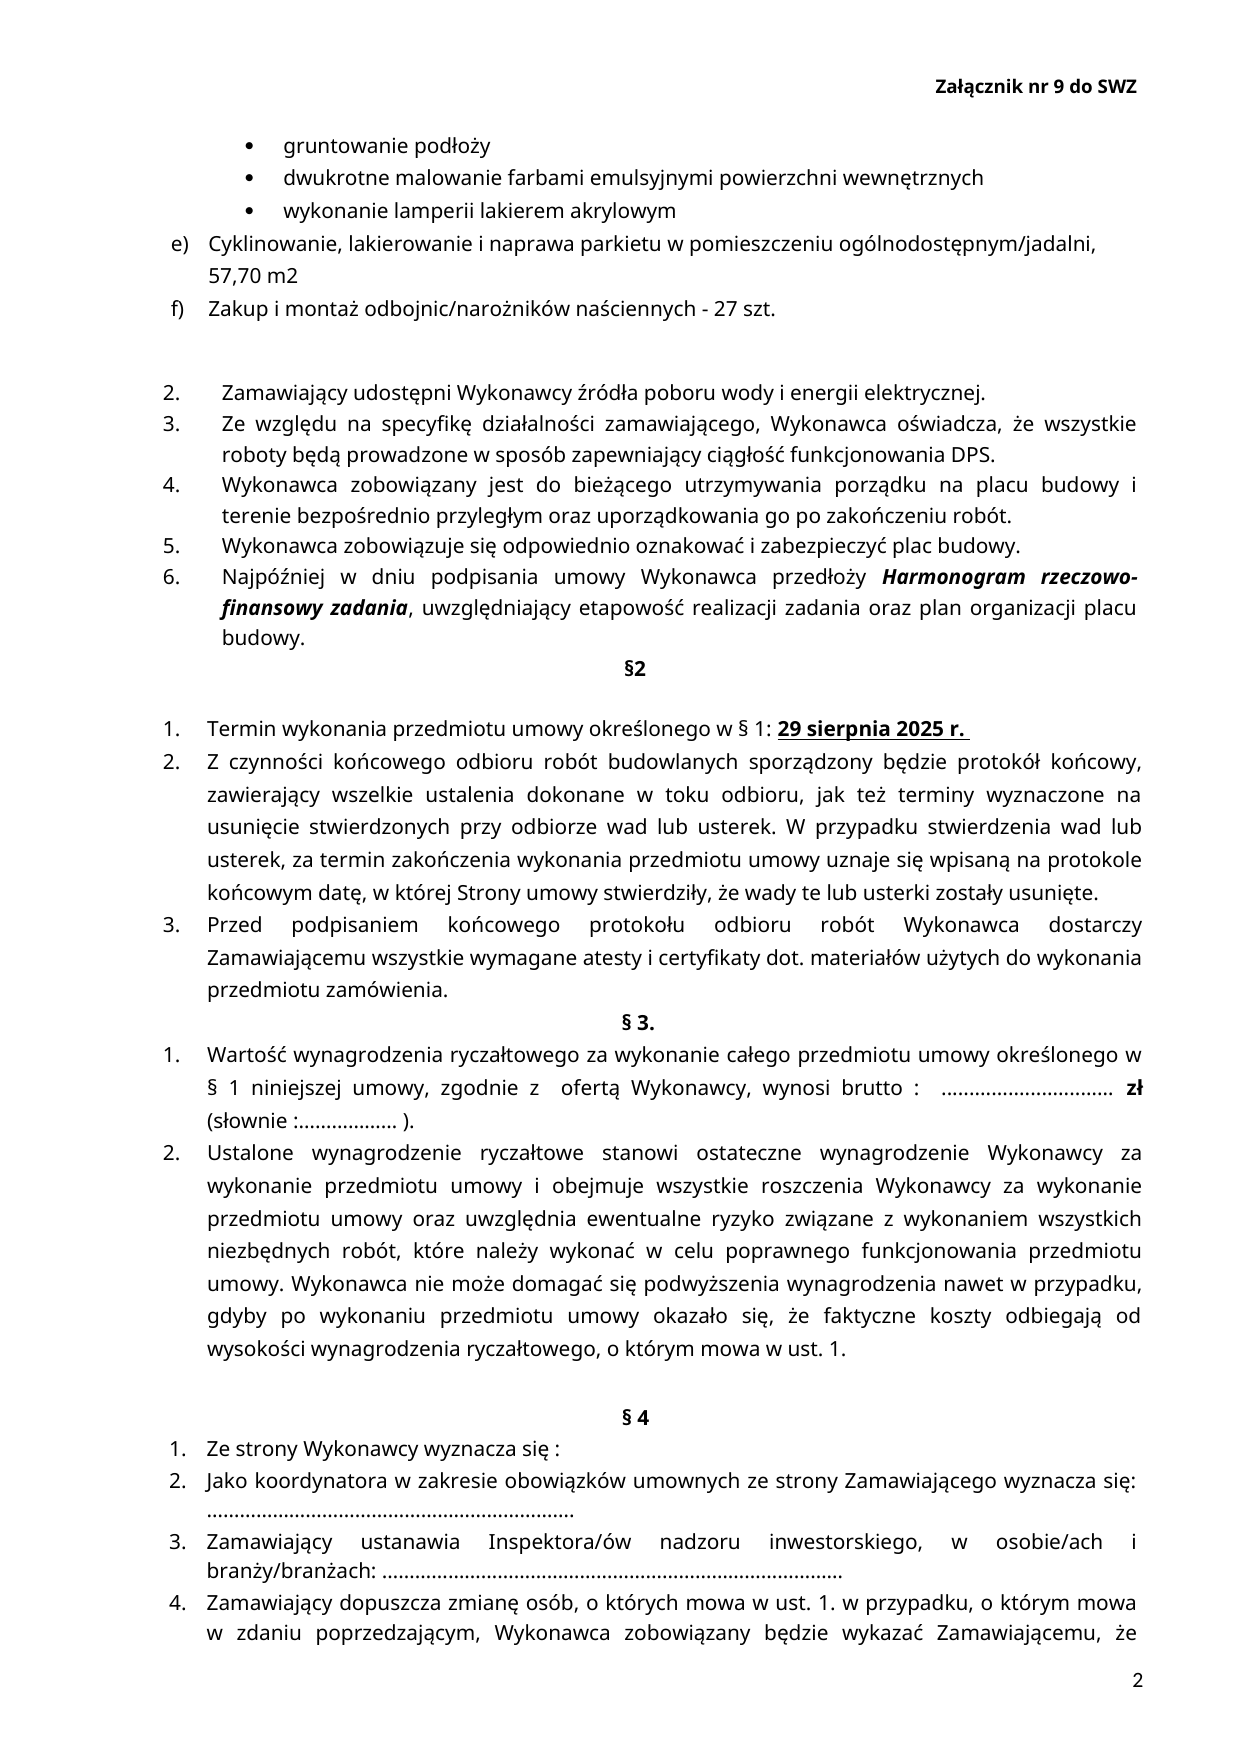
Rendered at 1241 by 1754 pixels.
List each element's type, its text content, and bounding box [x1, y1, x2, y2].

list Ze strony Wykonawcy wyznacza się : [169, 1434, 1138, 1463]
list Zakup i montaż odbojnic/narożników naściennych - 27 szt. [171, 294, 1143, 322]
subtitle §2 [133, 654, 1137, 683]
list Zamawiający udostępni Wykonawcy źródła poboru wody i energii elektrycznej. [163, 378, 1138, 407]
list Jako koordynatora w zakresie obowiązków umownych ze strony Zamawiającego wyznacza się: …………………………………………………………. [169, 1466, 1138, 1524]
list Cyklinowanie, lakierowanie i naprawa parkietu w pomieszczeniu ogólnodostępnym/jadalni, 57,70 m2 [171, 229, 1143, 290]
list gruntowanie podłoży [246, 131, 1143, 159]
list Przed podpisaniem końcowego protokołu odbioru robót Wykonawca dostarczy Zamawiającemu wszystkie wymagane atesty i certyfikaty dot. materiałów użytych do wykonania przedmiotu zamówienia. [163, 910, 1143, 1004]
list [169, 1588, 1138, 1646]
list Ze względu na specyfikę działalności zamawiającego, Wykonawca oświadcza, że wszystkie roboty będą prowadzone w sposób zapewniający ciągłość funkcjonowania DPS. [163, 409, 1138, 468]
list Wartość wynagrodzenia ryczałtowego za wykonanie całego przedmiotu umowy określonego w § 1 niniejszej umowy, zgodnie z ofertą Wykonawcy, wynosi brutto : .........................…… zł (słownie :……………… ). [163, 1041, 1143, 1134]
text § 4 [133, 1403, 1138, 1431]
list Ustalone wynagrodzenie ryczałtowe stanowi ostateczne wynagrodzenie Wykonawcy za wykonanie przedmiotu umowy i obejmuje wszystkie roszczenia Wykonawcy za wykonanie przedmiotu umowy oraz uwzględnia ewentualne ryzyko związane z wykonaniem wszystkich niezbędnych robót, które należy wykonać w celu poprawnego funkcjonowania przedmiotu umowy. Wykonawca nie może domagać się podwyższenia wynagrodzenia nawet w przypadku, gdyby po wykonaniu przedmiotu umowy okazało się, że faktyczne koszty odbiegają od wysokości wynagrodzenia ryczałtowego, o którym mowa w ust. 1. [163, 1138, 1143, 1362]
list Z czynności końcowego odbioru robót budowlanych sporządzony będzie protokół końcowy, zawierający wszelkie ustalenia dokonane w toku odbioru, jak też terminy wyznaczone na usunięcie stwierdzonych przy odbiorze wad lub usterek. W przypadku stwierdzenia wad lub usterek, za termin zakończenia wykonania przedmiotu umowy uznaje się wpisaną na protokole końcowym datę, w której Strony umowy stwierdziły, że wady te lub usterki zostały usunięte. [163, 747, 1143, 906]
list Termin wykonania przedmiotu umowy określonego w § 1: 29 sierpnia 2025 r. [163, 714, 1143, 743]
list wykonanie lamperii lakierem akrylowym [246, 196, 1143, 224]
list Wykonawca zobowiązany jest do bieżącego utrzymywania porządku na placu budowy i terenie bezpośrednio przyległym oraz uporządkowania go po zakończeniu robót. [163, 470, 1138, 529]
list Wykonawca zobowiązuje się odpowiednio oznakować i zabezpieczyć plac budowy. [163, 532, 1138, 560]
list Najpóźniej w dniu podpisania umowy Wykonawca przedłoży Harmonogram rzeczowo-finansowy zadania, uwzględniający etapowość realizacji zadania oraz plan organizacji placu budowy. [163, 562, 1138, 652]
list dwukrotne malowanie farbami emulsyjnymi powierzchni wewnętrznych [246, 163, 1143, 192]
text § 3. [133, 1008, 1143, 1036]
list Zamawiający ustanawia Inspektora/ów nadzoru inwestorskiego, w osobie/ach i branży/branżach: ………………………………………………………………………… [169, 1527, 1138, 1585]
